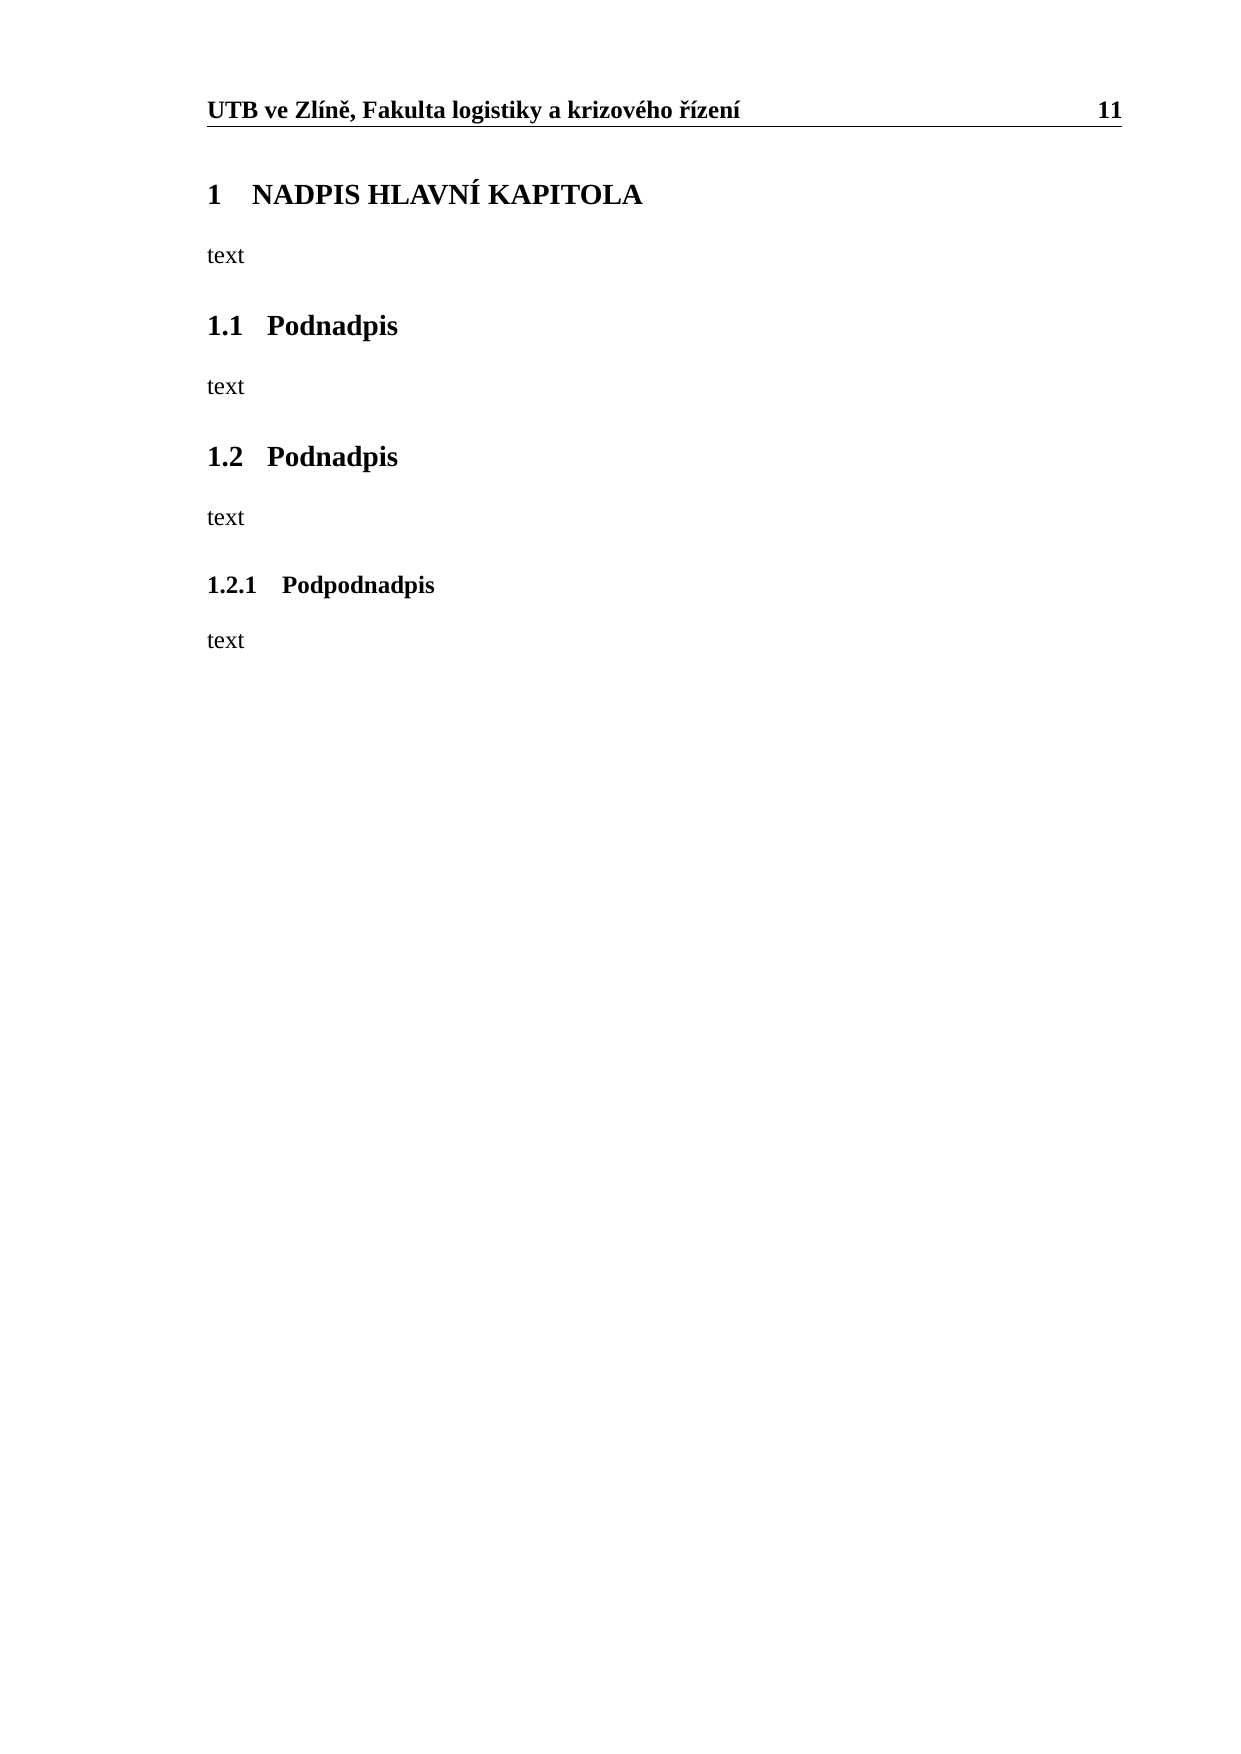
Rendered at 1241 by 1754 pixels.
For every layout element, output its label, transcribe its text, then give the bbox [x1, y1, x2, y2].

text Podnadpis [207, 308, 1122, 342]
text text [207, 371, 1122, 400]
text text [207, 240, 1122, 269]
text Podpodnadpis [207, 570, 1122, 599]
text text [207, 626, 1122, 654]
text Nadpis hlavní kapitola [207, 177, 1122, 211]
text text [207, 502, 1122, 531]
text Podnadpis [207, 439, 1122, 473]
